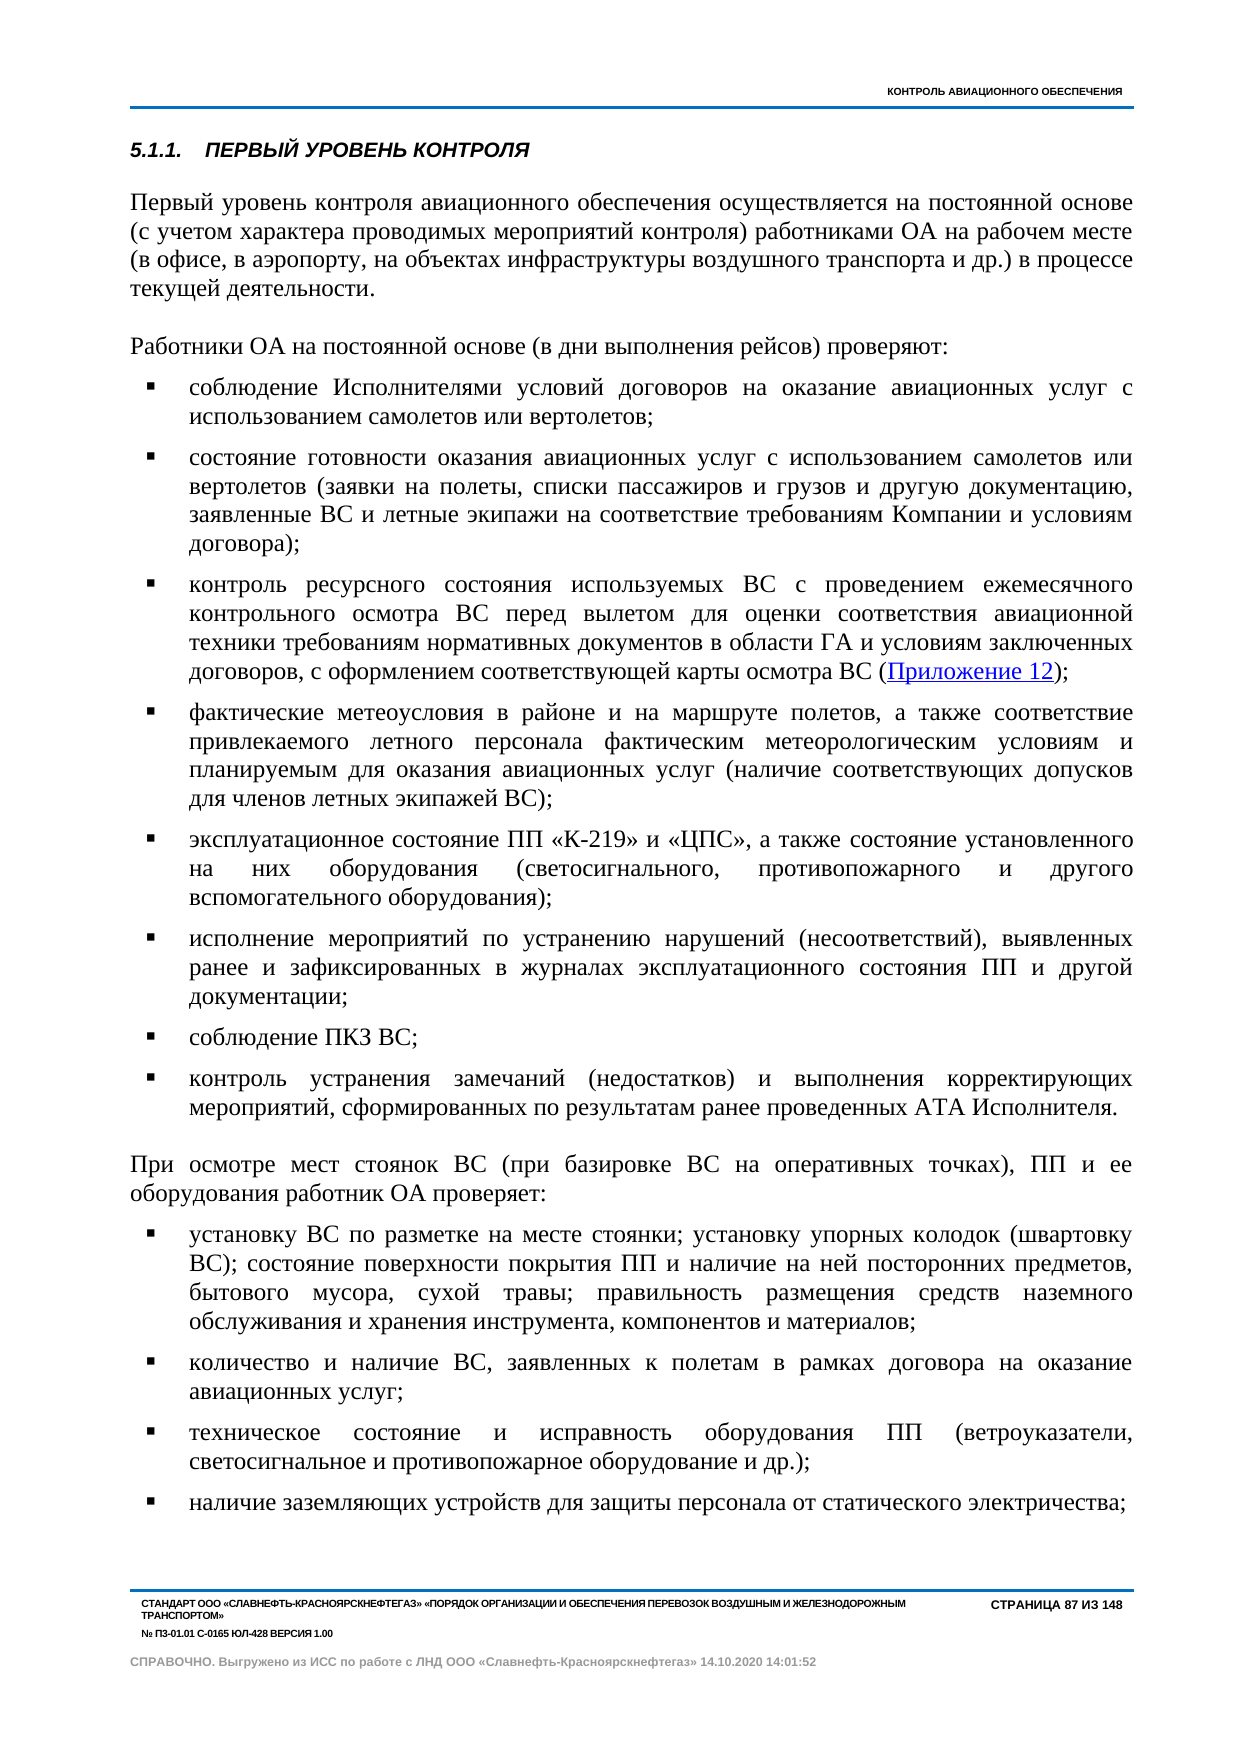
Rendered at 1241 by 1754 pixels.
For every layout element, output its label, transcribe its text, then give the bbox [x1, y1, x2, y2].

list При осмотре мест стоянок ВС (при базировке ВС на оперативных точках), ПП и ее оборудования работник ОА проверяет: [130, 1149, 1134, 1207]
list контроль устранения замечаний (недостатков) и выполнения корректирующих мероприятий, сформированных по результатам ранее проведенных АТА Исполнителя. [145, 1063, 1134, 1121]
list количество и наличие ВС, заявленных к полетам в рамках договора на оказание авиационных услуг; [145, 1347, 1134, 1404]
list соблюдение ПКЗ ВС; [145, 1022, 1134, 1051]
list эксплуатационное состояние ПП «К-219» и «ЦПС», а также состояние установленного на них оборудования (светосигнального, противопожарного и другого вспомогательного оборудования); [145, 824, 1134, 911]
list техническое состояние и исправность оборудования ПП (ветроуказатели, светосигнальное и противопожарное оборудование и др.); [145, 1417, 1134, 1474]
list Первый уровень контроля авиационного обеспечения осуществляется на постоянной основе (с учетом характера проводимых мероприятий контроля) работниками ОА на рабочем месте (в офисе, в аэропорту, на объектах инфраструктуры воздушного транспорта и др.) в процессе текущей деятельности. [130, 187, 1134, 302]
list установку ВС по разметке на месте стоянки; установку упорных колодок (швартовку ВС); состояние поверхности покрытия ПП и наличие на ней посторонних предметов, бытового мусора, сухой травы; правильность размещения средств наземного обслуживания и хранения инструмента, компонентов и материалов; [145, 1219, 1134, 1334]
list исполнение мероприятий по устранению нарушений (несоответствий), выявленных ранее и зафиксированных в журналах эксплуатационного состояния ПП и другой документации; [145, 923, 1134, 1009]
list фактические метеоусловия в районе и на маршруте полетов, а также соответствие привлекаемого летного персонала фактическим метеорологическим условиям и планируемым для оказания авиационных услуг (наличие соответствующих допусков для членов летных экипажей ВС); [145, 697, 1134, 812]
list контроль ресурсного состояния используемых ВС с проведением ежемесячного контрольного осмотра ВС перед вылетом для оценки соответствия авиационной техники требованиям нормативных документов в области ГА и условиям заключенных договоров, с оформлением соответствующей карты осмотра ВС (Приложение 12); [145, 569, 1134, 684]
list соблюдение Исполнителями условий договоров на оказание авиационных услуг с использованием самолетов или вертолетов; [145, 372, 1134, 429]
list Работники ОА на постоянной основе (в дни выполнения рейсов) проверяют: [130, 331, 1134, 359]
list наличие заземляющих устройств для защиты персонала от статического электричества; [145, 1487, 1134, 1516]
subtitle ПЕРВЫЙ УРОВЕНЬ КОНТРОЛЯ [130, 138, 1134, 162]
list состояние готовности оказания авиационных услуг с использованием самолетов или вертолетов (заявки на полеты, списки пассажиров и грузов и другую документацию, заявленные ВС и летные экипажи на соответствие требованиям Компании и условиям договора); [145, 442, 1134, 557]
